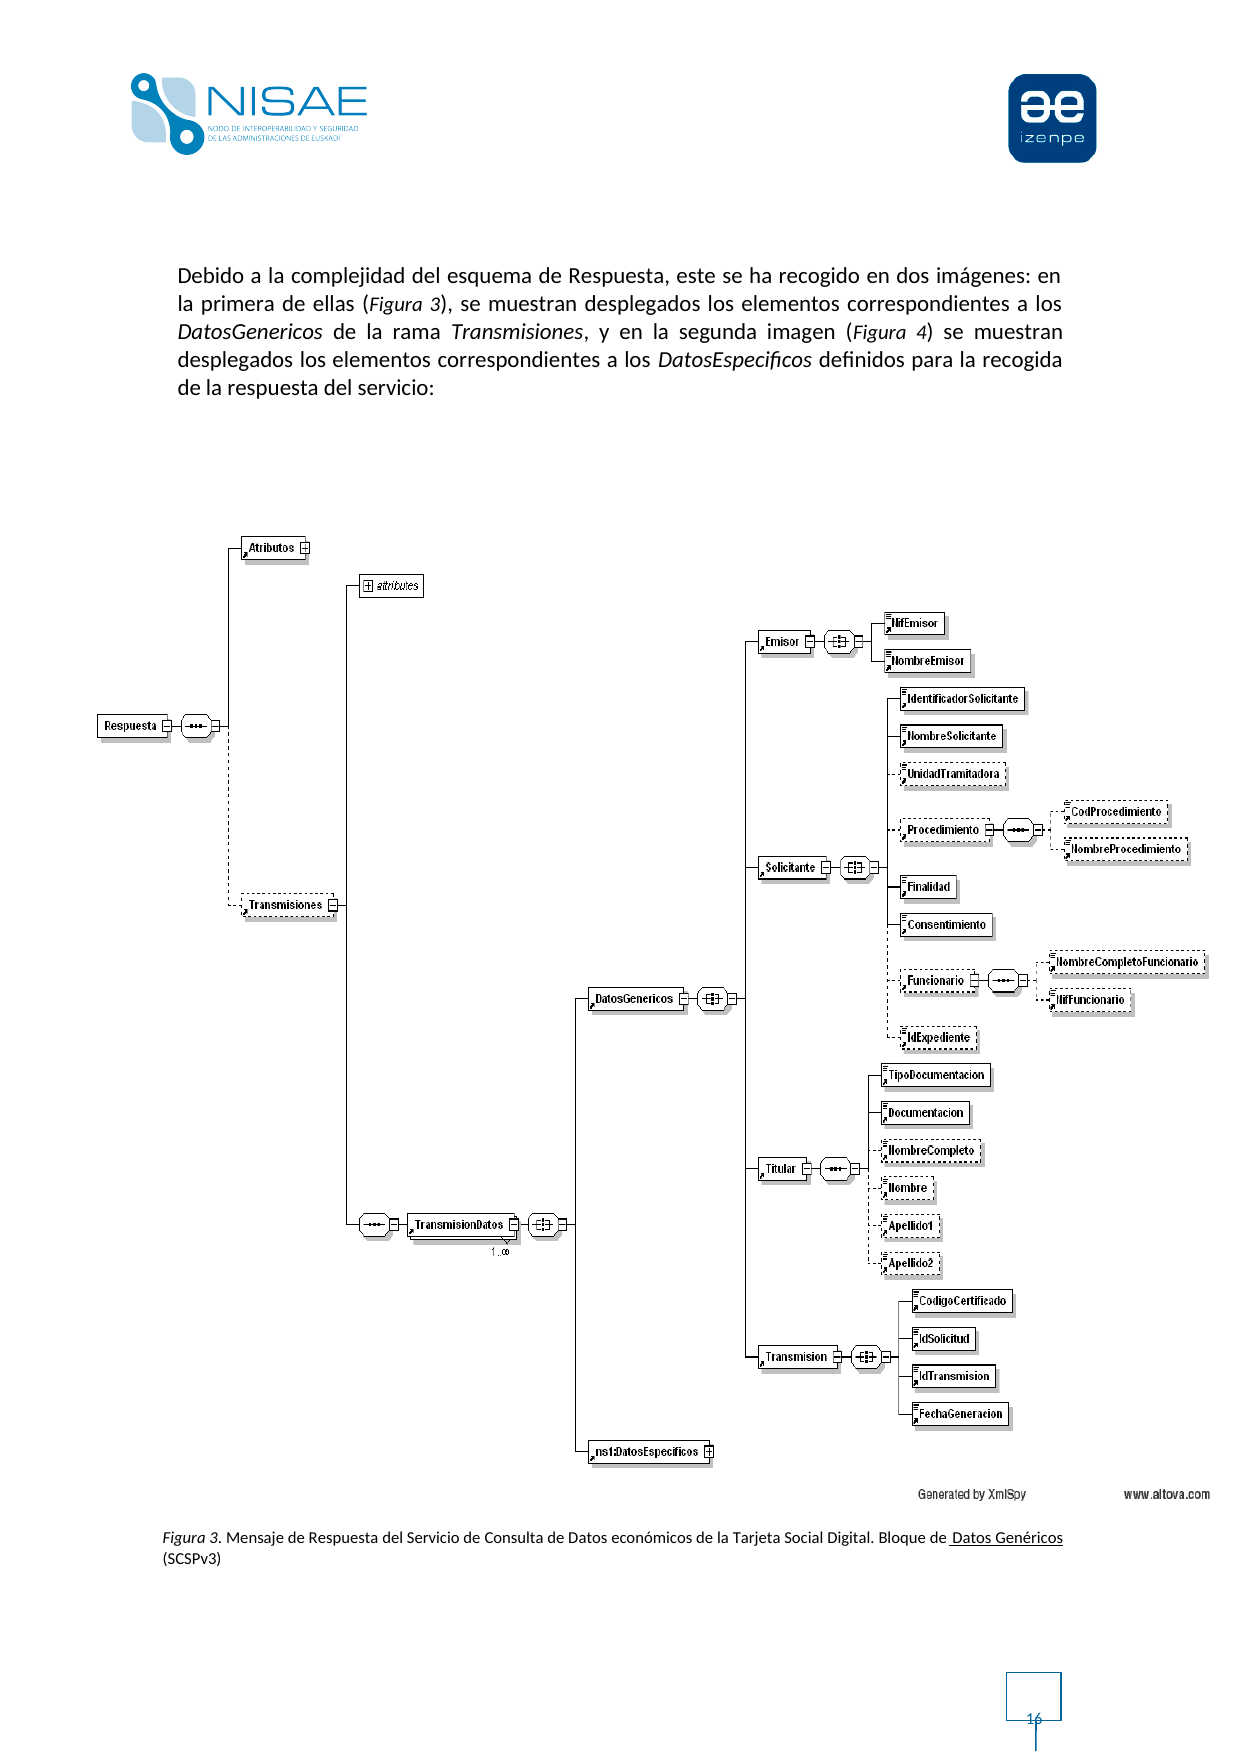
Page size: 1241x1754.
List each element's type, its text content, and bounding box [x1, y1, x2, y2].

picture [1007, 74, 1097, 163]
picture [118, 73, 180, 155]
text Figura 3. Mensaje de Respuesta del Servicio de Consulta de Datos económicos de la Tarjeta Social Digital. Bloque de Datos Genéricos (SCSPv3) [162, 1528, 1063, 1568]
picture [149, 73, 386, 155]
picture [181, 131, 193, 143]
picture [139, 81, 148, 90]
text Debido a la complejidad del esquema de Respuesta, este se ha recogido en dos imágenes: en la primera de ellas (Figura 3), se muestran desplegados los elementos correspondientes a los DatosGenericos de la rama Transmisiones, y en la segunda imagen (Figura 4) se muestran desplegados los elementos correspondientes a los DatosEspecificos definidos para la recogida de la respuesta del servicio: [177, 261, 1063, 401]
picture [88, 531, 1217, 1503]
